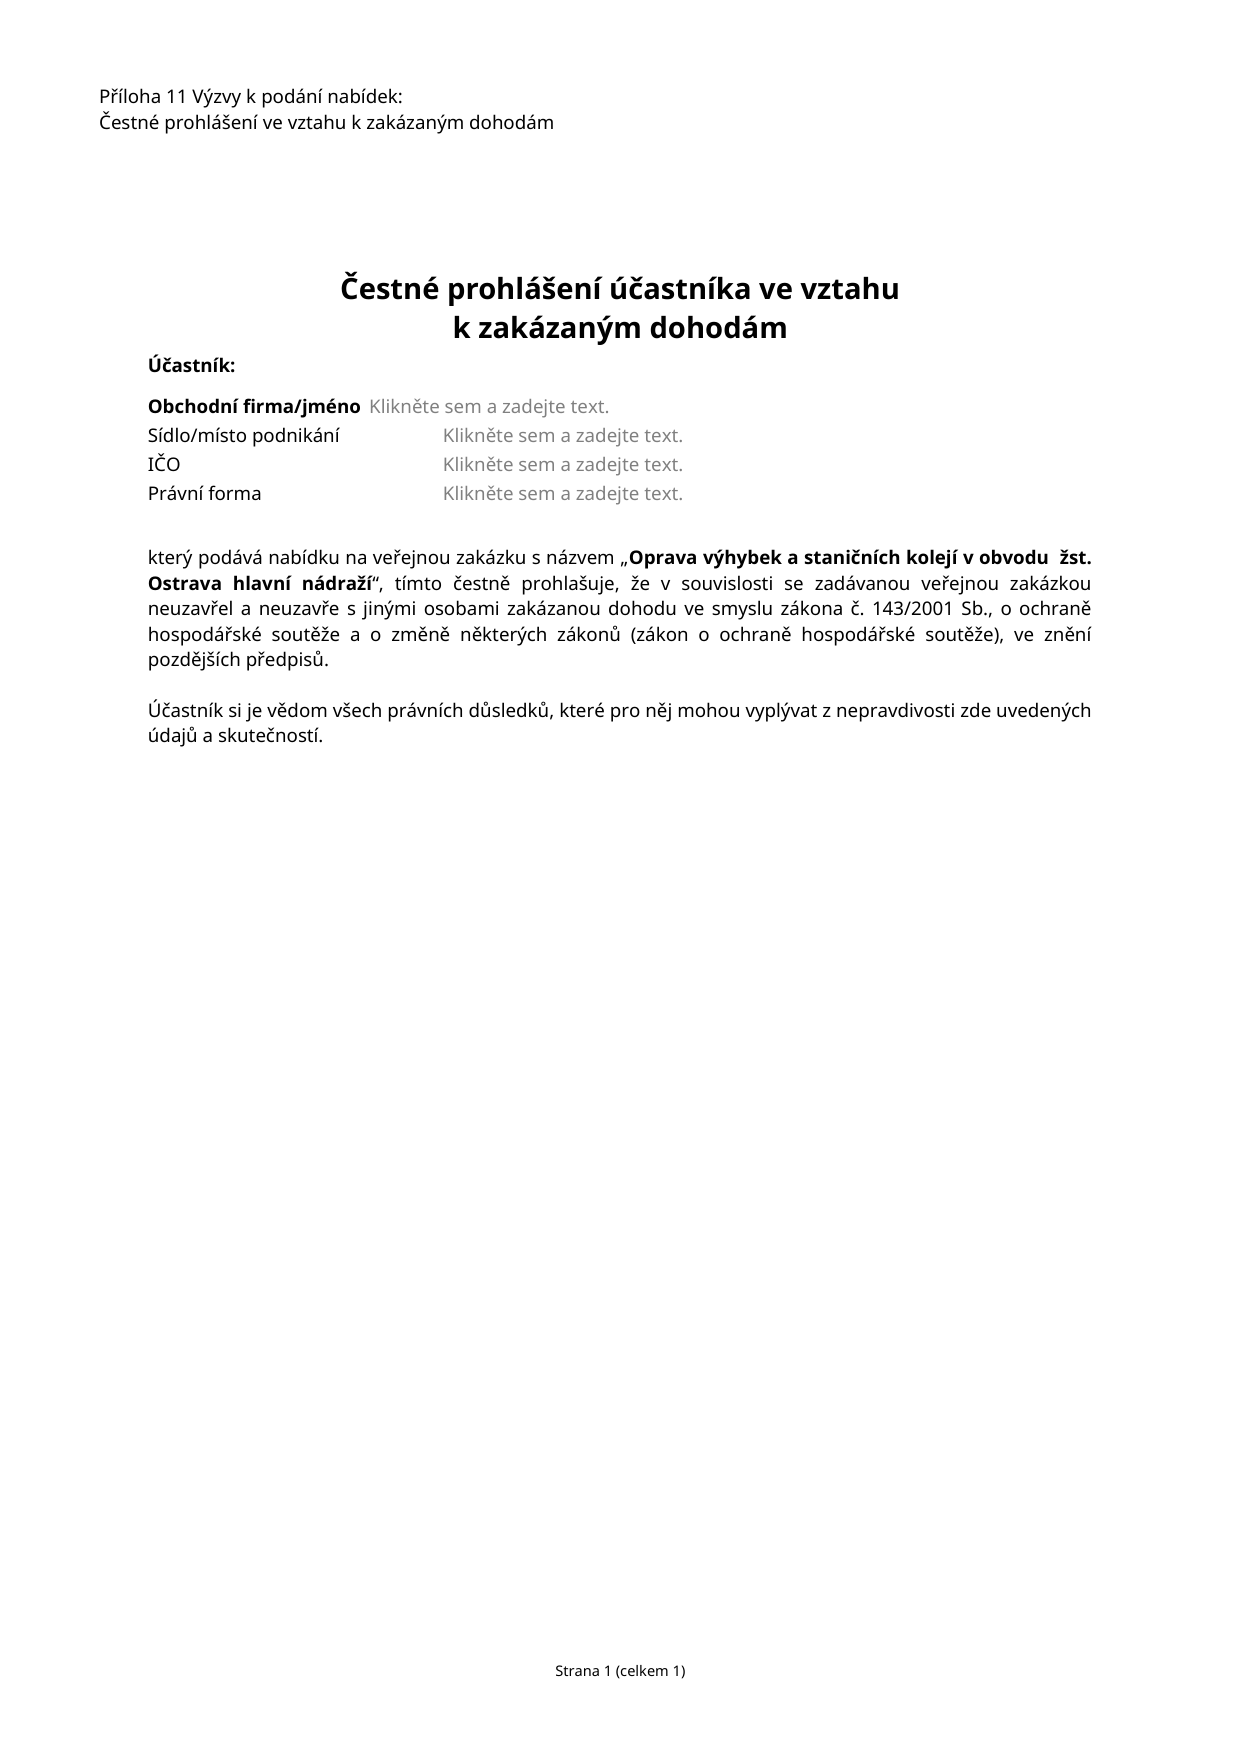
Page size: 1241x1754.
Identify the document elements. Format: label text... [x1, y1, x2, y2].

text který podává nabídku na veřejnou zakázku s názvem „Oprava výhybek a staničních kolejí v obvodu žst. Ostrava hlavní nádraží“, tímto čestně prohlašuje, že v souvislosti se zadávanou veřejnou zakázkou neuzavřel a neuzavře s jinými osobami zakázanou dohodu ve smyslu zákona č. 143/2001 Sb., o ochraně hospodářské soutěže a o změně některých zákonů (zákon o ochraně hospodářské soutěže), ve znění pozdějších předpisů. [148, 545, 1093, 672]
text Účastník si je vědom všech právních důsledků, které pro něj mohou vyplývat z nepravdivosti zde uvedených údajů a skutečností. [148, 697, 1093, 748]
text Právní forma [148, 478, 1093, 507]
text Obchodní firma/jméno [148, 391, 1093, 420]
text IČO [148, 449, 1093, 478]
text Sídlo/místo podnikání [148, 420, 1093, 449]
title Čestné prohlášení účastníka ve vztahu [148, 268, 1093, 308]
text k zakázaným dohodám [148, 308, 1093, 347]
text Účastník: [148, 347, 1093, 378]
